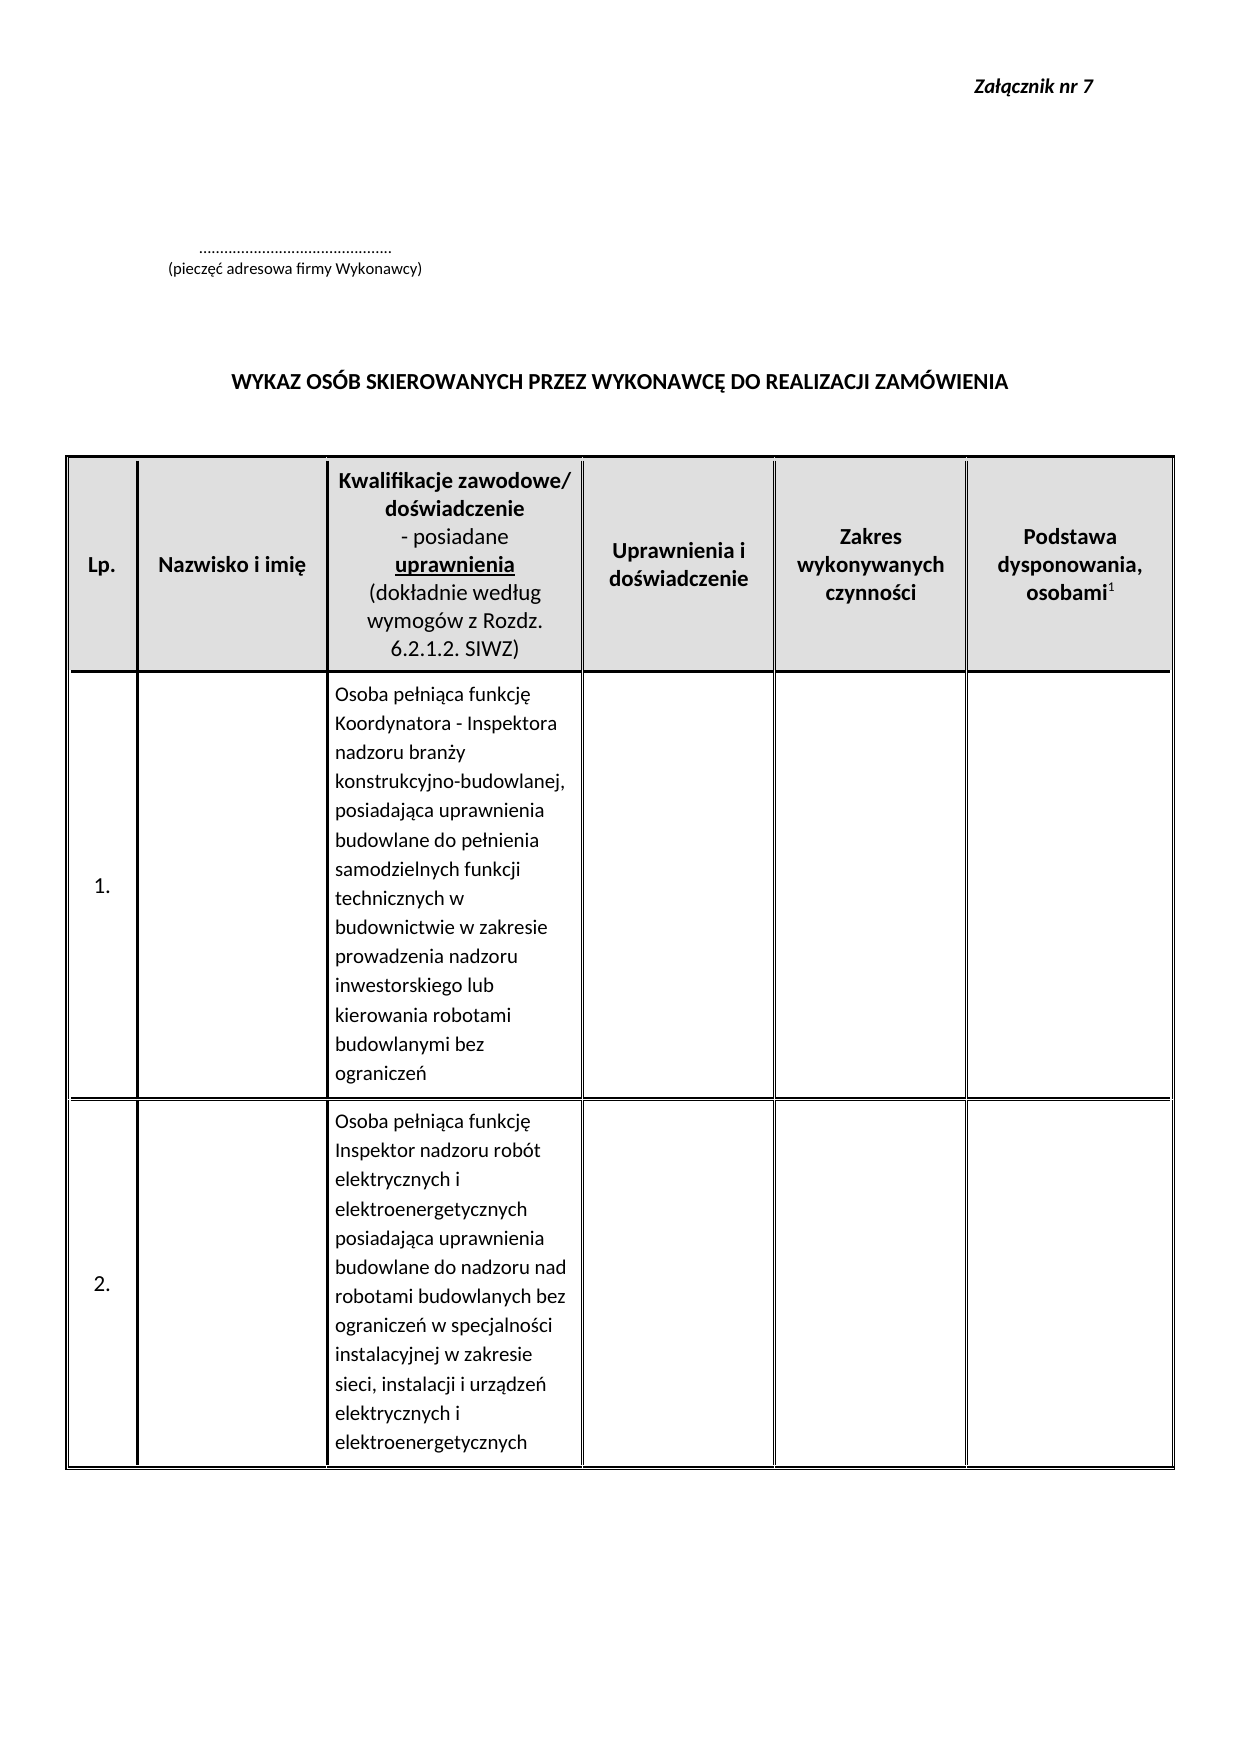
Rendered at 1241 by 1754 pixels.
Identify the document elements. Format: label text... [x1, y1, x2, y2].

table_header Zakres wykonywanych czynności [775, 458, 967, 670]
table_cell 2. [69, 1097, 137, 1466]
table_cell [968, 670, 1172, 1097]
table_cell [137, 1101, 327, 1466]
text (pieczęć adresowa firmy Wykonawcy) [148, 258, 443, 278]
table_header Kwalifikacje zawodowe/ doświadczenie - posiadane uprawnienia (dokładnie według wymogów z Rozdz. 6.2.1.2. SIWZ) [327, 458, 583, 670]
table_header Uprawnienia i doświadczenie [583, 458, 775, 670]
table_cell Osoba pełniąca funkcję Inspektor nadzoru robót elektrycznych i elektroenergetycznych posiadająca uprawnienia budowlane do nadzoru nad robotami budowlanych bez ograniczeń w specjalności instalacyjnej w zakresie sieci, instalacji i urządzeń elektrycznych i elektroenergetycznych [327, 1101, 583, 1466]
table_header Lp. [69, 458, 137, 670]
text WYKAZ OSÓB SKIEROWANYCH PRZEZ WYKONAWCĘ DO REALIZACJI ZAMÓWIENIA [148, 367, 1093, 395]
table_cell [967, 1097, 1172, 1466]
table_cell 1. [69, 670, 136, 1097]
table_cell [775, 1101, 967, 1466]
text .............................................. [148, 238, 443, 258]
table_cell [584, 673, 773, 1097]
table_cell [776, 673, 965, 1097]
table_cell [583, 1101, 775, 1466]
table_header Nazwisko i imię [137, 457, 327, 670]
table_cell [139, 673, 326, 1097]
table_cell Osoba pełniąca funkcję Koordynatora - Inspektora nadzoru branży konstrukcyjno-budowlanej, posiadająca uprawnienia budowlane do pełnienia samodzielnych funkcji technicznych w budownictwie w zakresie prowadzenia nadzoru inwestorskiego lub kierowania robotami budowlanymi bez ograniczeń [329, 673, 581, 1097]
table_header Podstawa dysponowania, osobami1 [967, 458, 1172, 670]
